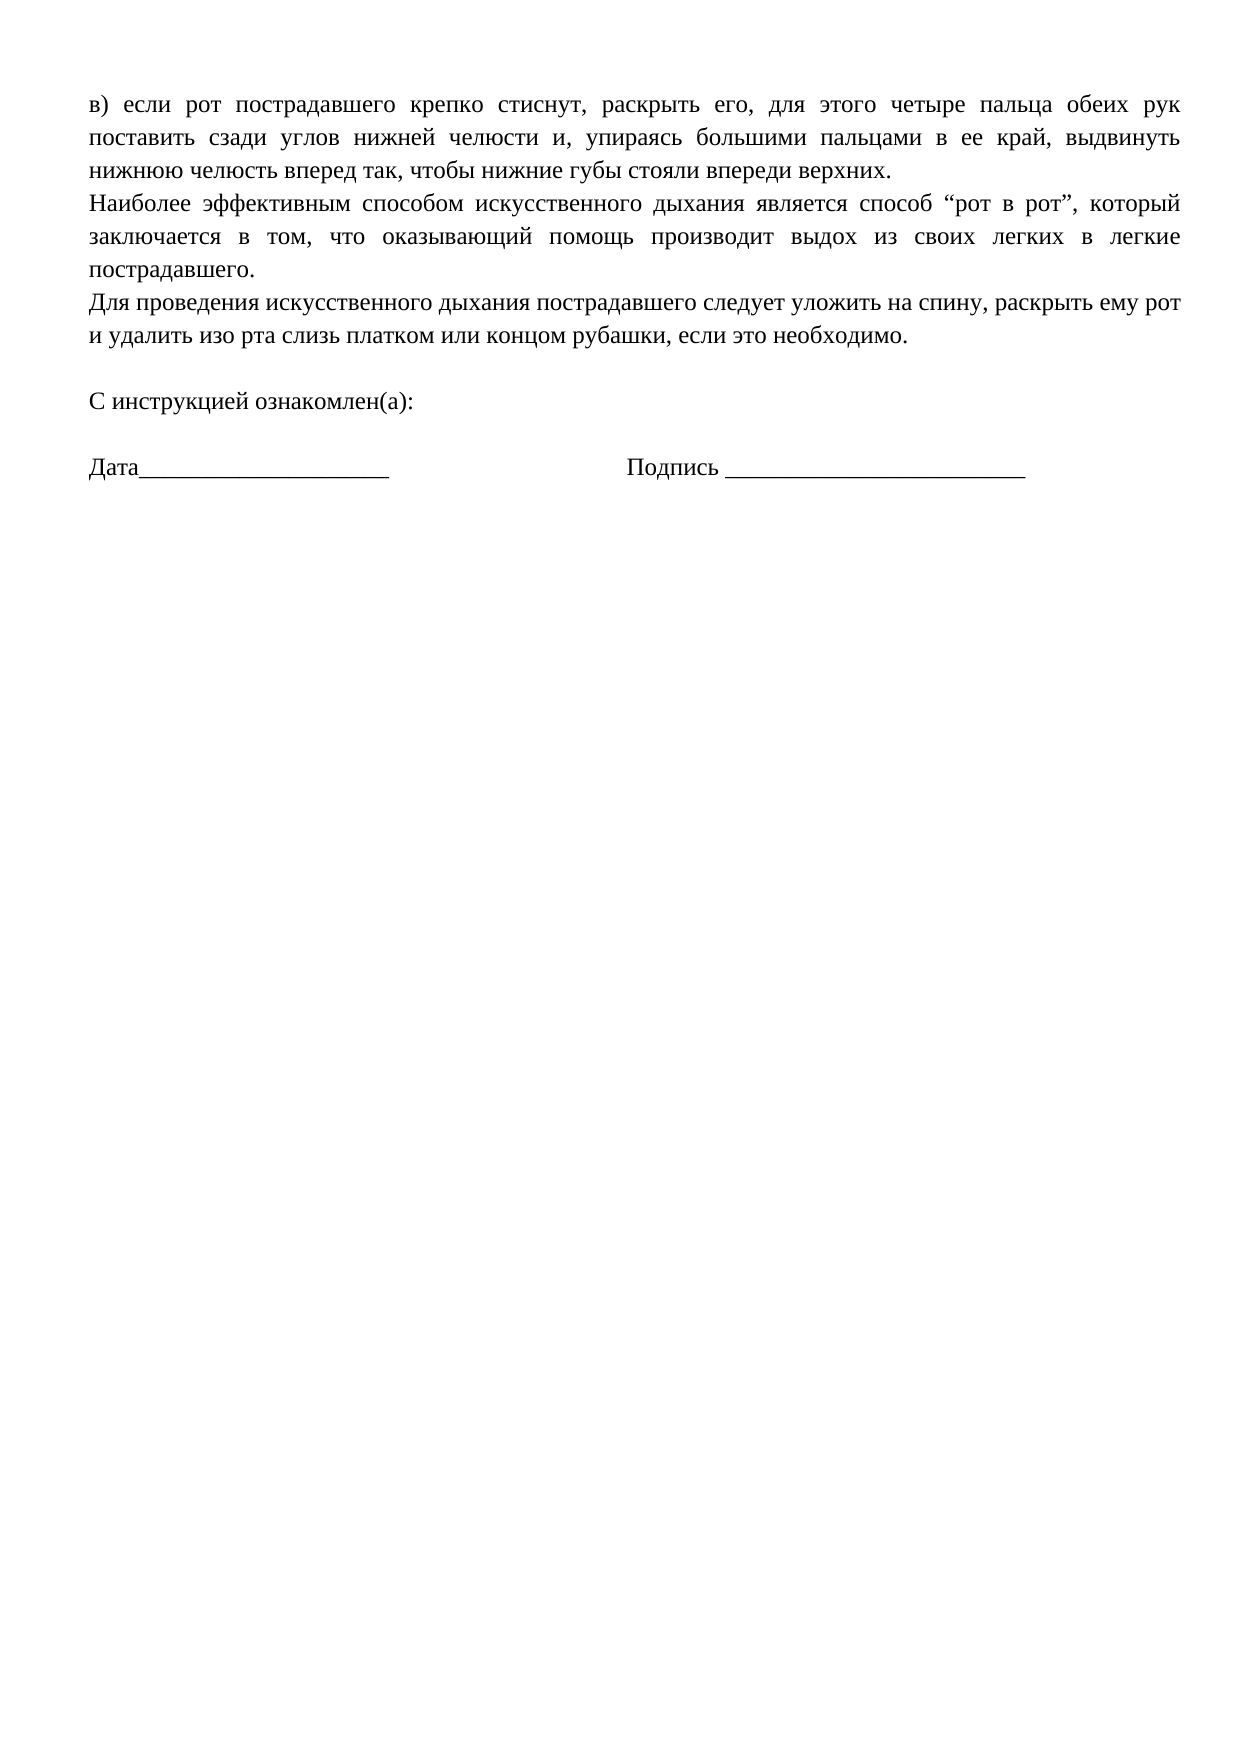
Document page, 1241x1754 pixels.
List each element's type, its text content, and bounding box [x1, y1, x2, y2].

text Для проведения искусственного дыхания пострадавшего следует уложить на спину, раскрыть ему рот и удалить изо рта слизь платком или концом рубашки, если это необходимо. [89, 287, 1181, 348]
text Наиболее эффективным способом искусственного дыхания является способ “рот в рот”, который заключается в том, что оказывающий помощь производит выдох из своих легких в легкие пострадавшего. [89, 188, 1181, 282]
text в) если рот пострадавшего крепко стиснут, раскрыть его, для этого четыре пальца обеих рук поставить сзади углов нижней челюсти и, упираясь большими пальцами в ее край, выдвинуть нижнюю челюсть вперед так, чтобы нижние губы стояли впереди верхних. [89, 89, 1181, 183]
text С инструкцией ознакомлен(а): [89, 386, 1181, 414]
text Дата____________________ Подпись ________________________ [89, 452, 1181, 481]
